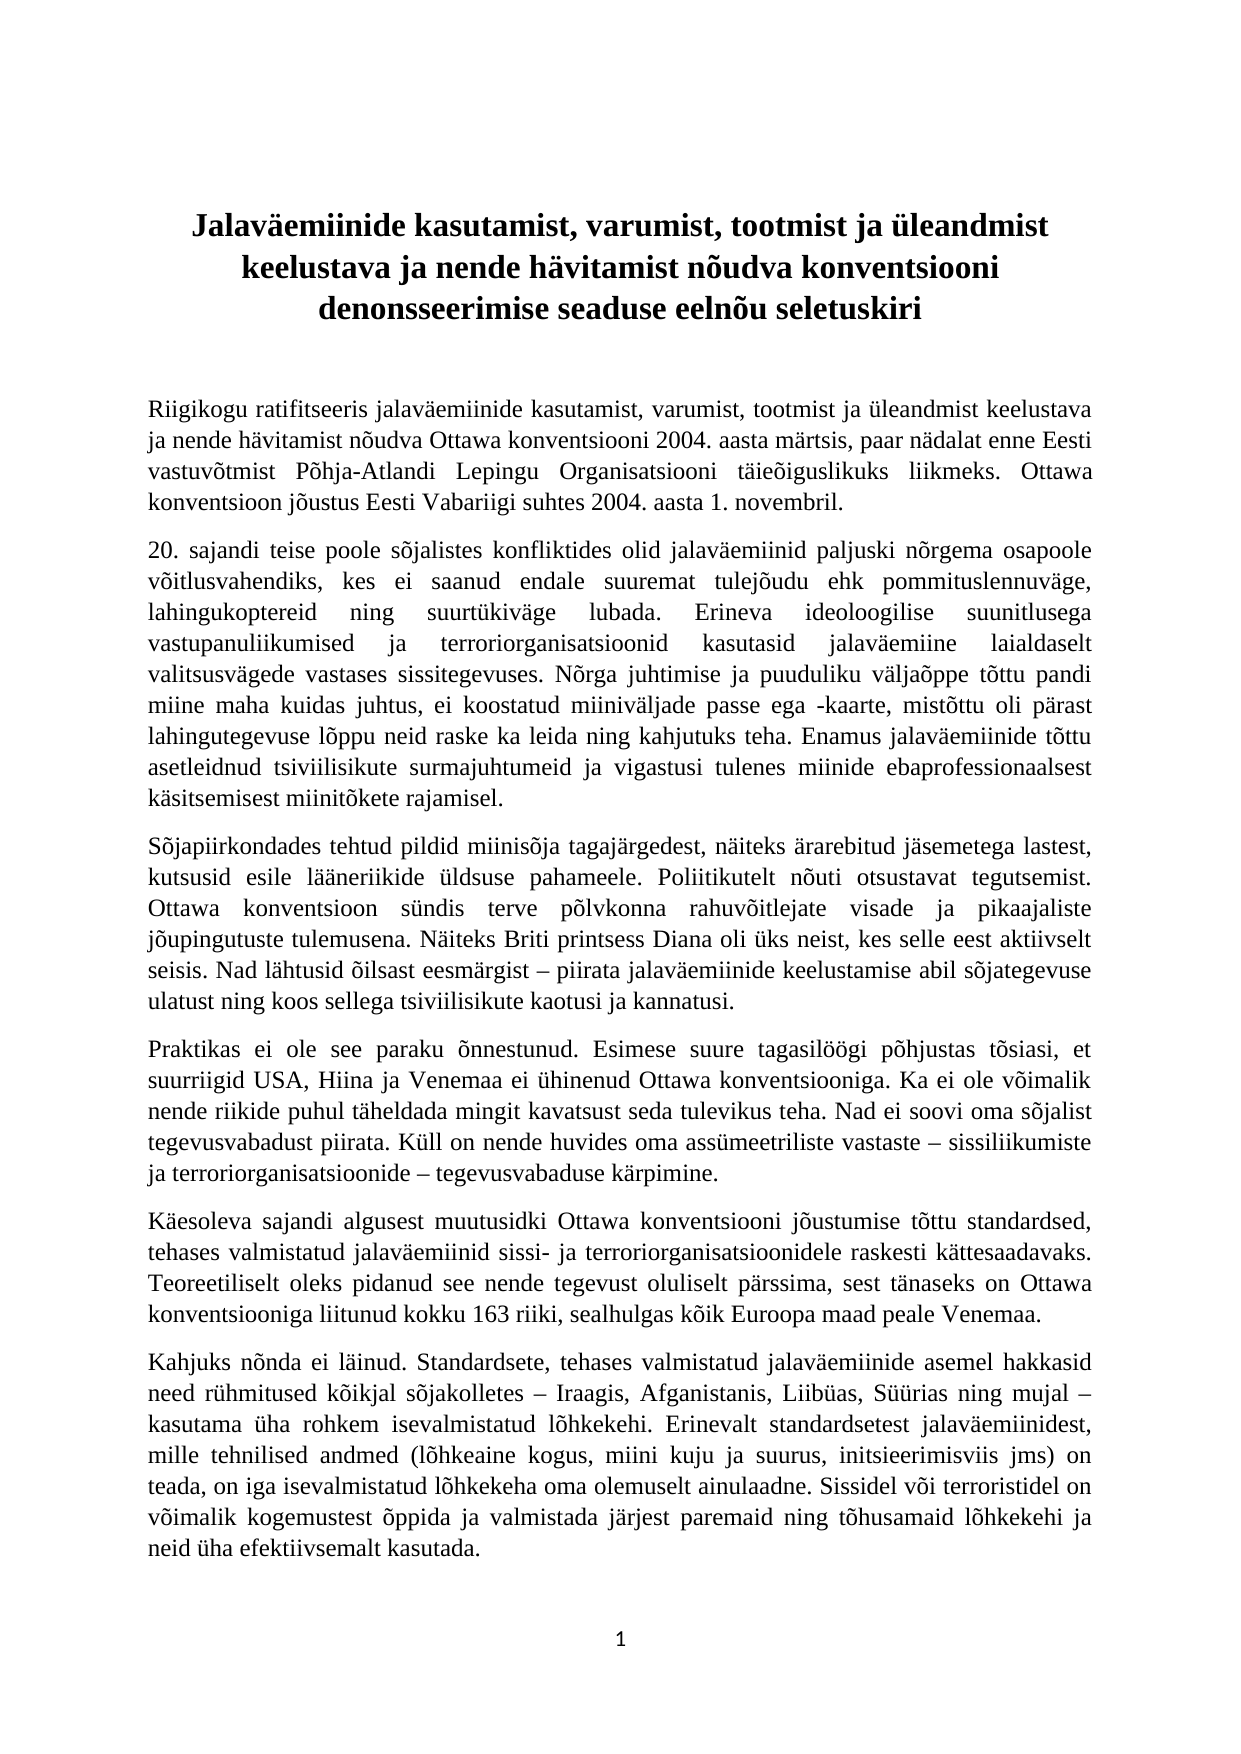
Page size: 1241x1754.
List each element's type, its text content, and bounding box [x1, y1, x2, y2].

text Sõjapiirkondades tehtud pildid miinisõja tagajärgedest, näiteks ärarebitud jäsemetega lastest, kutsusid esile lääneriikide üldsuse pahameele. Poliitikutelt nõuti otsustavat tegutsemist. Ottawa konventsioon sündis terve põlvkonna rahuvõitlejate visade ja pikaajaliste jõupingutuste tulemusena. Näiteks Briti printsess Diana oli üks neist, kes selle eest aktiivselt seisis. Nad lähtusid õilsast eesmärgist – piirata jalaväemiinide keelustamise abil sõjategevuse ulatust ning koos sellega tsiviilisikute kaotusi ja kannatusi. [148, 831, 1093, 1015]
text 20. sajandi teise poole sõjalistes konfliktides olid jalaväemiinid paljuski nõrgema osapoole võitlusvahendiks, kes ei saanud endale suuremat tulejõudu ehk pommituslennuväge, lahingukoptereid ning suurtükiväge lubada. Erineva ideoloogilise suunitlusega vastupanuliikumised ja terroriorganisatsioonid kasutasid jalaväemiine laialdaselt valitsusvägede vastases sissitegevuses. Nõrga juhtimise ja puuduliku väljaõppe tõttu pandi miine maha kuidas juhtus, ei koostatud miiniväljade passe ega -kaarte, mistõttu oli pärast lahingutegevuse lõppu neid raske ka leida ning kahjutuks teha. Enamus jalaväemiinide tõttu asetleidnud tsiviilisikute surmajuhtumeid ja vigastusi tulenes miinide ebaprofessionaalsest käsitsemisest miinitõkete rajamisel. [148, 535, 1093, 812]
text Käesoleva sajandi algusest muutusidki Ottawa konventsiooni jõustumise tõttu standardsed, tehases valmistatud jalaväemiinid sissi- ja terroriorganisatsioonidele raskesti kättesaadavaks. Teoreetiliselt oleks pidanud see nende tegevust oluliselt pärssima, sest tänaseks on Ottawa konventsiooniga liitunud kokku 163 riiki, sealhulgas kõik Euroopa maad peale Venemaa. [148, 1206, 1093, 1328]
text Riigikogu ratifitseeris jalaväemiinide kasutamist, varumist, tootmist ja üleandmist keelustava ja nende hävitamist nõudva Ottawa konventsiooni 2004. aasta märtsis, paar nädalat enne Eesti vastuvõtmist Põhja-Atlandi Lepingu Organisatsiooni täieõiguslikuks liikmeks. Ottawa konventsioon jõustus Eesti Vabariigi suhtes 2004. aasta 1. novembril. [148, 394, 1093, 516]
text Jalaväemiinide kasutamist, varumist, tootmist ja üleandmist keelustava ja nende hävitamist nõudva konventsiooni denonsseerimise seaduse eelnõu seletuskiri [148, 206, 1093, 327]
text Kahjuks nõnda ei läinud. Standardsete, tehases valmistatud jalaväemiinide asemel hakkasid need rühmitused kõikjal sõjakolletes – Iraagis, Afganistanis, Liibüas, Süürias ning mujal – kasutama üha rohkem isevalmistatud lõhkekehi. Erinevalt standardsetest jalaväemiinidest, mille tehnilised andmed (lõhkeaine kogus, miini kuju ja suurus, initsieerimisviis jms) on teada, on iga isevalmistatud lõhkekeha oma olemuselt ainulaadne. Sissidel või terroristidel on võimalik kogemustest õppida ja valmistada järjest paremaid ning tõhusamaid lõhkekehi ja neid üha efektiivsemalt kasutada. [148, 1347, 1093, 1562]
text Praktikas ei ole see paraku õnnestunud. Esimese suure tagasilöögi põhjustas tõsiasi, et suurriigid USA, Hiina ja Venemaa ei ühinenud Ottawa konventsiooniga. Ka ei ole võimalik nende riikide puhul täheldada mingit kavatsust seda tulevikus teha. Nad ei soovi oma sõjalist tegevusvabadust piirata. Küll on nende huvides oma assümeetriliste vastaste – sissiliikumiste ja terroriorganisatsioonide – tegevusvabaduse kärpimine. [148, 1034, 1093, 1187]
